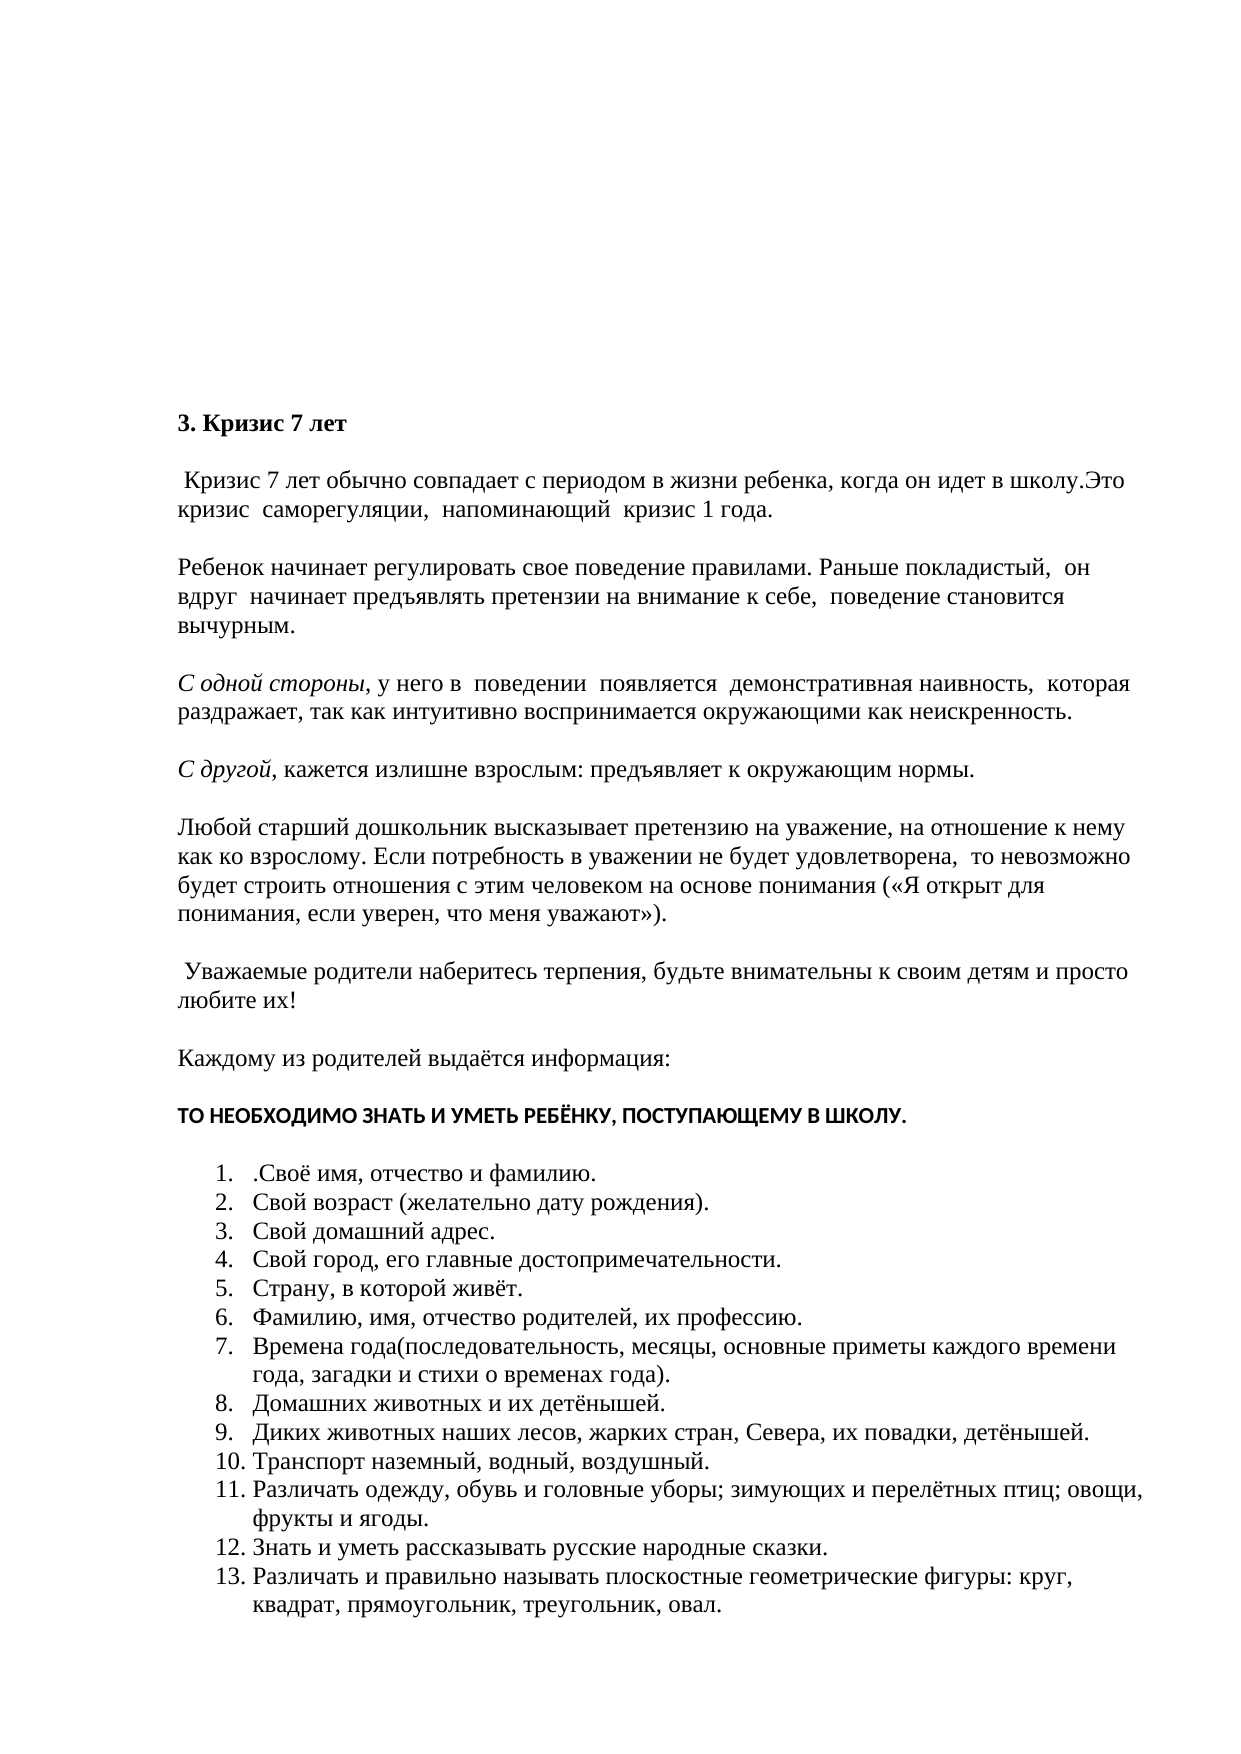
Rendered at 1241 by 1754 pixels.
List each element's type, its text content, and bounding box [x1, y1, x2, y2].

text ТО НЕОБХОДИМО ЗНАТЬ И УМЕТЬ РЕБЁНКУ, ПОСТУПАЮЩЕМУ В ШКОЛУ. [177, 1101, 1152, 1129]
text С одной стороны, у него в поведении появляется демонстративная наивность, которая раздражает, так как интуитивно воспринимается окружающими как неискренность. [177, 668, 1152, 725]
text Каждому из родителей выдаётся информация: [177, 1043, 1152, 1072]
list Диких животных наших лесов, жарких стран, Севера, их повадки, детёнышей. [215, 1417, 1152, 1446]
text Ребенок начинает регулировать свое поведение правилами. Раньше покладистый, он вдруг начинает предъявлять претензии на внимание к себе, поведение становится вычурным. [177, 552, 1152, 638]
text С другой, кажется излишне взрослым: предъявляет к окружающим нормы. [177, 754, 1152, 783]
list Фамилию, имя, отчество родителей, их профессию. [215, 1302, 1152, 1331]
list Знать и уметь рассказывать русские народные сказки. [215, 1532, 1152, 1561]
list Свой город, его главные достопримечательности. [215, 1244, 1152, 1273]
text Любой старший дошкольник высказывает претензию на уважение, на отношение к нему как ко взрослому. Если потребность в уважении не будет удовлетворена, то невозможно будет строить отношения с этим человеком на основе понимания («Я открыт для понимания, если уверен, что меня уважают»). [177, 812, 1152, 927]
text Уважаемые родители наберитесь терпения, будьте внимательны к своим детям и просто любите их! [177, 956, 1152, 1014]
list .Своё имя, отчество и фамилию. [215, 1158, 1152, 1187]
list Различать и правильно называть плоскостные геометрические фигуры: круг, квадрат, прямоугольник, треугольник, овал. [215, 1561, 1152, 1618]
text Кризис 7 лет обычно совпадает с периодом в жизни ребенка, когда он идет в школу.Это кризис саморегуляции, напоминающий кризис 1 года. [177, 466, 1152, 523]
text 3. Кризис 7 лет [177, 408, 1152, 436]
list Транспорт наземный, водный, воздушный. [215, 1446, 1152, 1474]
list Свой домашний адрес. [215, 1216, 1152, 1244]
list Свой возраст (желательно дату рождения). [215, 1187, 1152, 1216]
list Различать одежду, обувь и головные уборы; зимующих и перелётных птиц; овощи, фрукты и ягоды. [215, 1474, 1152, 1532]
list Времена года(последовательность, месяцы, основные приметы каждого времени года, загадки и стихи о временах года). [215, 1331, 1152, 1388]
list Страну, в которой живёт. [215, 1273, 1152, 1302]
list Домашних животных и их детёнышей. [215, 1388, 1152, 1417]
